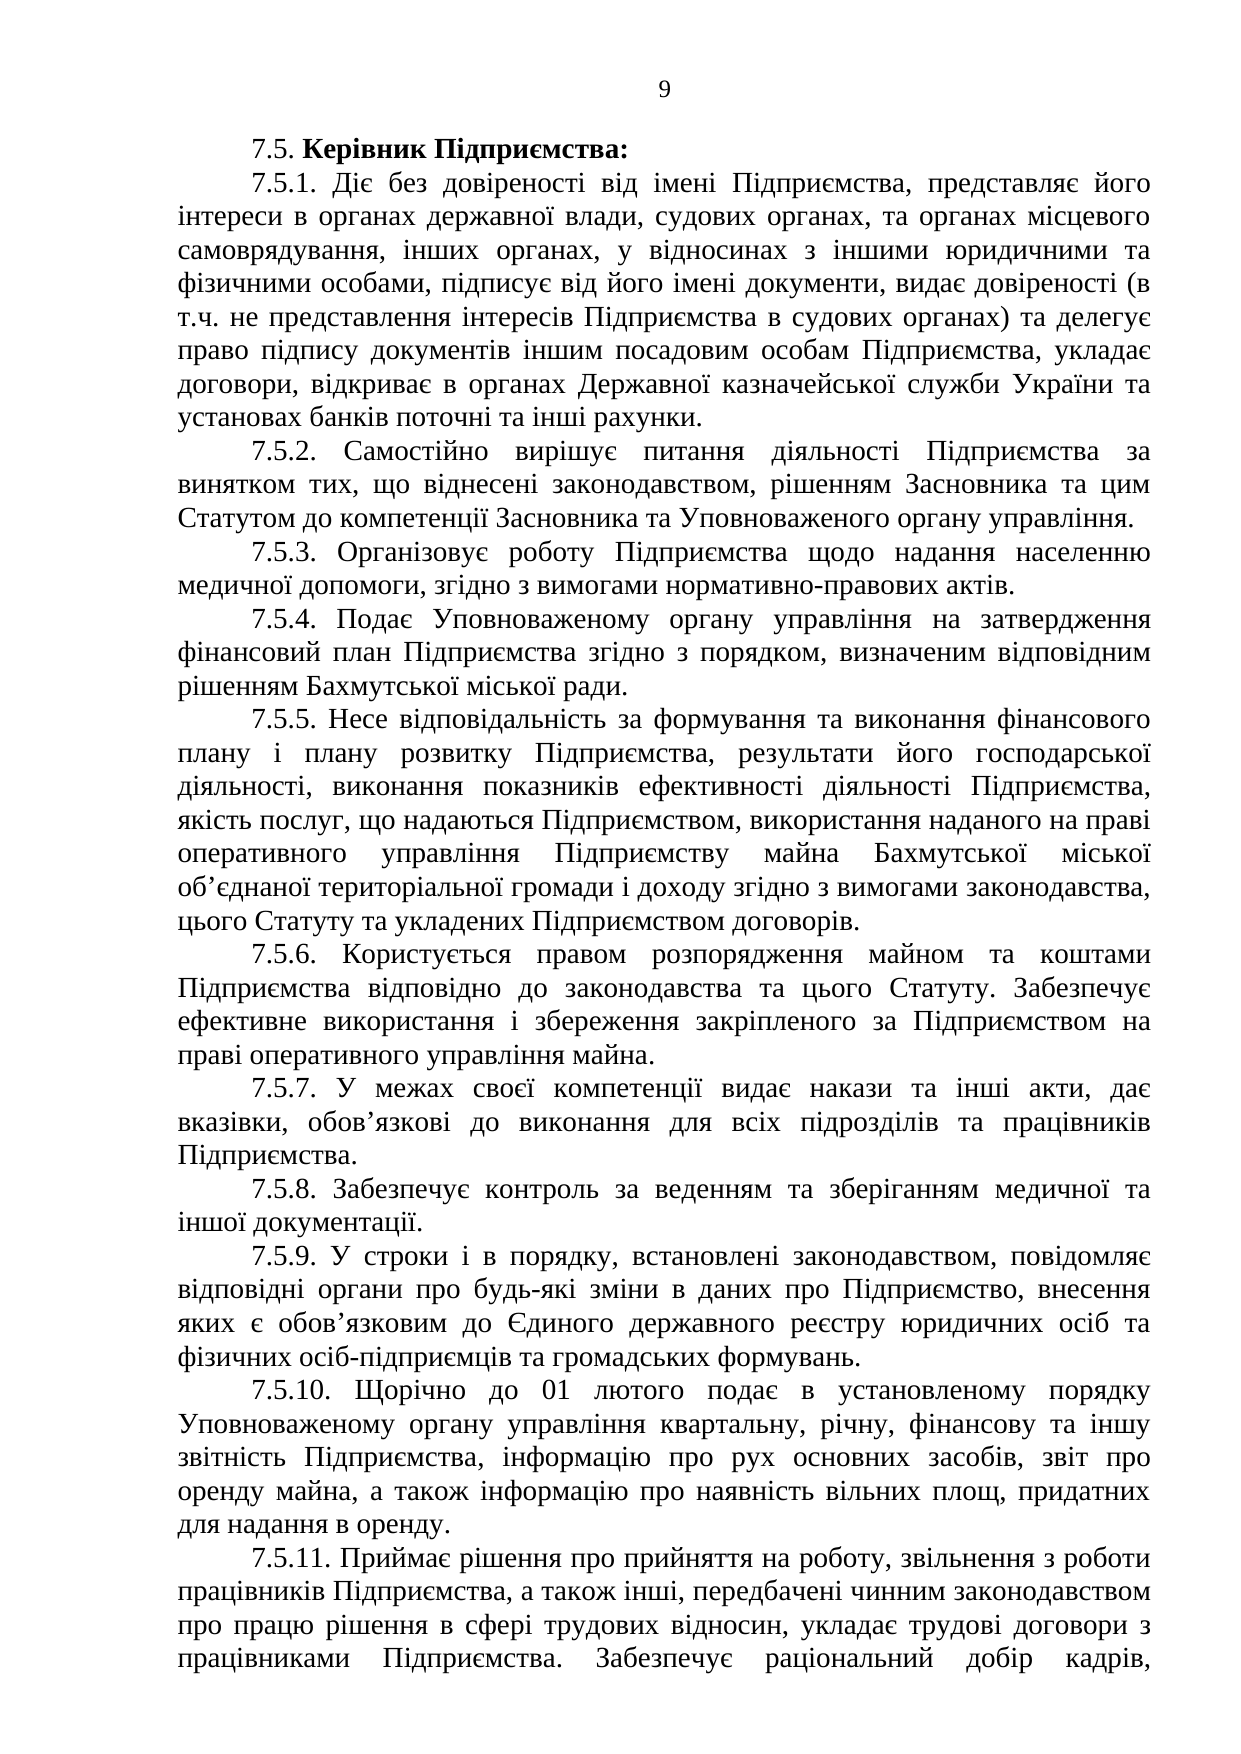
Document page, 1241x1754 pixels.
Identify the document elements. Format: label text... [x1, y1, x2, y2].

text 7.5.8. Забезпечує контроль за веденням та зберіганням медичної та іншої документації. [177, 1171, 1152, 1238]
text 7.5. Керівник Підприємства: [177, 131, 1152, 165]
text 7.5.3. Організовує роботу Підприємства щодо надання населенню медичної допомоги, згідно з вимогами нормативно-правових актів. [177, 534, 1152, 601]
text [177, 1540, 1152, 1674]
text 7.5.5. Несе відповідальність за формування та виконання фінансового плану і плану розвитку Підприємства, результати його господарської діяльності, виконання показників ефективності діяльності Підприємства, якість послуг, що надаються Підприємством, використання наданого на праві оперативного управління Підприємству майна Бахмутської міської об’єднаної територіальної громади і доходу згідно з вимогами законодавства, цього Статуту та укладених Підприємством договорів. [177, 701, 1152, 936]
text 7.5.6. Користується правом розпорядження майном та коштами Підприємства відповідно до законодавства та цього Статуту. Забезпечує ефективне використання і збереження закріпленого за Підприємством на праві оперативного управління майна. [177, 936, 1152, 1070]
text 7.5.10. Щорічно до 01 лютого подає в установленому порядку Уповноваженому органу управління квартальну, річну, фінансову та іншу звітність Підприємства, інформацію про рух основних засобів, звіт про оренду майна, а також інформацію про наявність вільних площ, придатних для надання в оренду. [177, 1372, 1152, 1540]
text 7.5.2. Самостійно вирішує питання діяльності Підприємства за винятком тих, що віднесені законодавством, рішенням Засновника та цим Статутом до компетенції Засновника та Уповноваженого органу управління. [177, 433, 1152, 534]
text 7.5.1. Діє без довіреності від імені Підприємства, представляє його інтереси в органах державної влади, судових органах, та органах місцевого самоврядування, інших органах, у відносинах з іншими юридичними та фізичними особами, підписує від його імені документи, видає довіреності (в т.ч. не представлення інтересів Підприємства в судових органах) та делегує право підпису документів іншим посадовим особам Підприємства, укладає договори, відкриває в органах Державної казначейської служби України та установах банків поточні та інші рахунки. [177, 165, 1152, 433]
text 7.5.7. У межах своєї компетенції видає накази та інші акти, дає вказівки, обов’язкові до виконання для всіх підрозділів та працівників Підприємства. [177, 1070, 1152, 1171]
text 7.5.9. У строки і в порядку, встановлені законодавством, повідомляє відповідні органи про будь-які зміни в даних про Підприємство, внесення яких є обов’язковим до Єдиного державного реєстру юридичних осіб та фізичних осіб-підприємців та громадських формувань. [177, 1238, 1152, 1372]
text 7.5.4. Подає Уповноваженому органу управління на затвердження фінансовий план Підприємства згідно з порядком, визначеним відповідним рішенням Бахмутської міської ради. [177, 601, 1152, 701]
